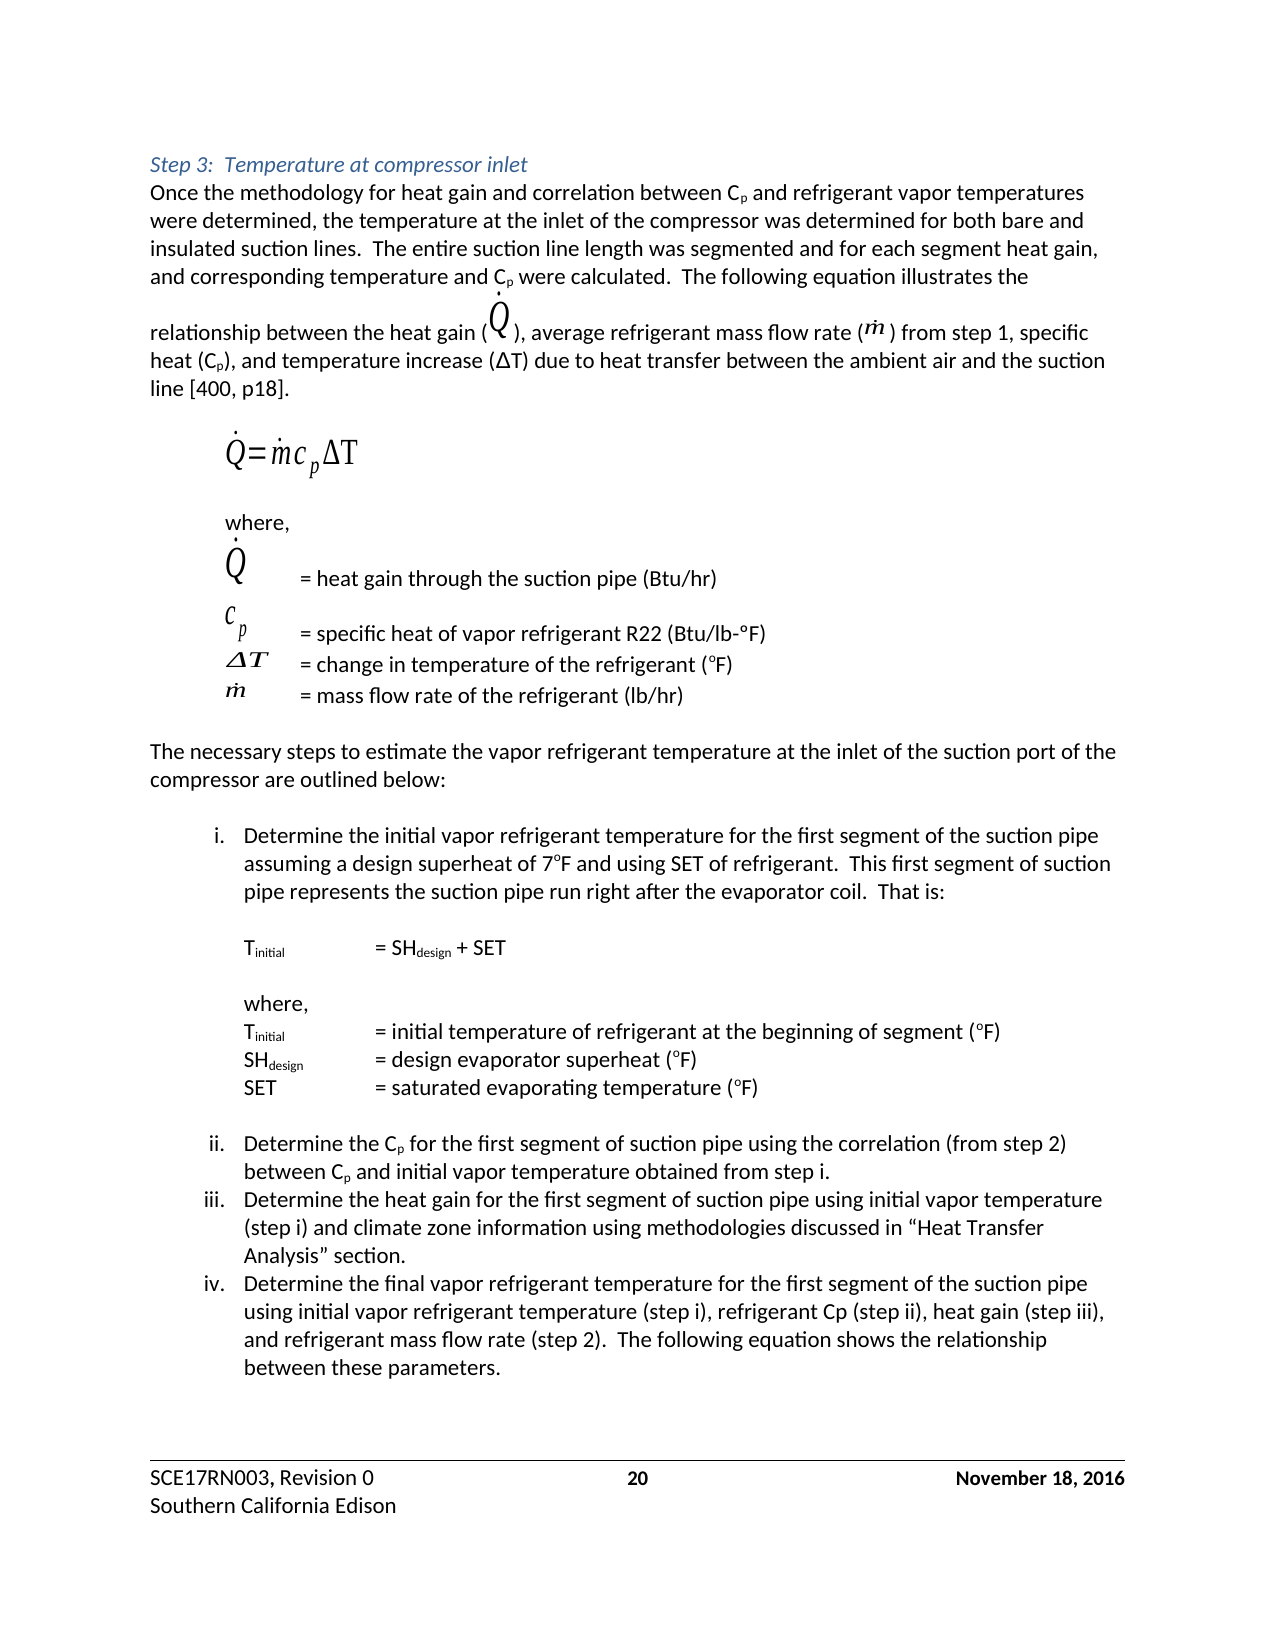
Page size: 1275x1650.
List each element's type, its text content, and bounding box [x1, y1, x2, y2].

text = heat gain through the suction pipe (Btu/hr) [225, 536, 1125, 592]
text SET = saturated evaporating temperature (oF) [225, 1073, 1125, 1101]
text Tinitial = initial temperature of refrigerant at the beginning of segment (oF) [225, 1017, 1125, 1045]
text Once the methodology for heat gain and correlation between Cp and refrigerant vapor temperatures were determined, the temperature at the inlet of the compressor was determined for both bare and insulated suction lines. The entire suction line length was segmented and for each segment heat gain, and corresponding temperature and Cp were calculated. The following equation illustrates the relationship between the heat gain (), average refrigerant mass flow rate () from step 1, specific heat (Cp), and temperature increase (ΔT) due to heat transfer between the ambient air and the suction line [400, p18]. [150, 178, 1125, 402]
text = specific heat of vapor refrigerant R22 (Btu/lb-ºF) [225, 592, 1125, 647]
text Tinitial = SHdesign + SET [225, 933, 1125, 961]
subtitle Step 3: Temperature at compressor inlet [150, 150, 1125, 178]
text = mass flow rate of the refrigerant (lb/hr) [225, 678, 1125, 709]
text SHdesign = design evaporator superheat (oF) [225, 1045, 1125, 1073]
list Determine the Cp for the first segment of suction pipe using the correlation (from step 2) between Cp and initial vapor temperature obtained from step i. [225, 1129, 1125, 1185]
list Determine the initial vapor refrigerant temperature for the first segment of the suction pipe assuming a design superheat of 7oF and using SET of refrigerant. This first segment of suction pipe represents the suction pipe run right after the evaporator coil. That is: [225, 821, 1125, 905]
list Determine the final vapor refrigerant temperature for the first segment of the suction pipe using initial vapor refrigerant temperature (step i), refrigerant Cp (step ii), heat gain (step iii), and refrigerant mass flow rate (step 2). The following equation shows the relationship between these parameters. [225, 1269, 1125, 1381]
text = change in temperature of the refrigerant (oF) [225, 647, 1125, 678]
text The necessary steps to estimate the vapor refrigerant temperature at the inlet of the suction port of the compressor are outlined below: [150, 737, 1125, 793]
text where, [225, 989, 1125, 1017]
text where, [225, 508, 1125, 536]
list Determine the heat gain for the first segment of suction pipe using initial vapor temperature (step i) and climate zone information using methodologies discussed in “Heat Transfer Analysis” section. [225, 1185, 1125, 1269]
